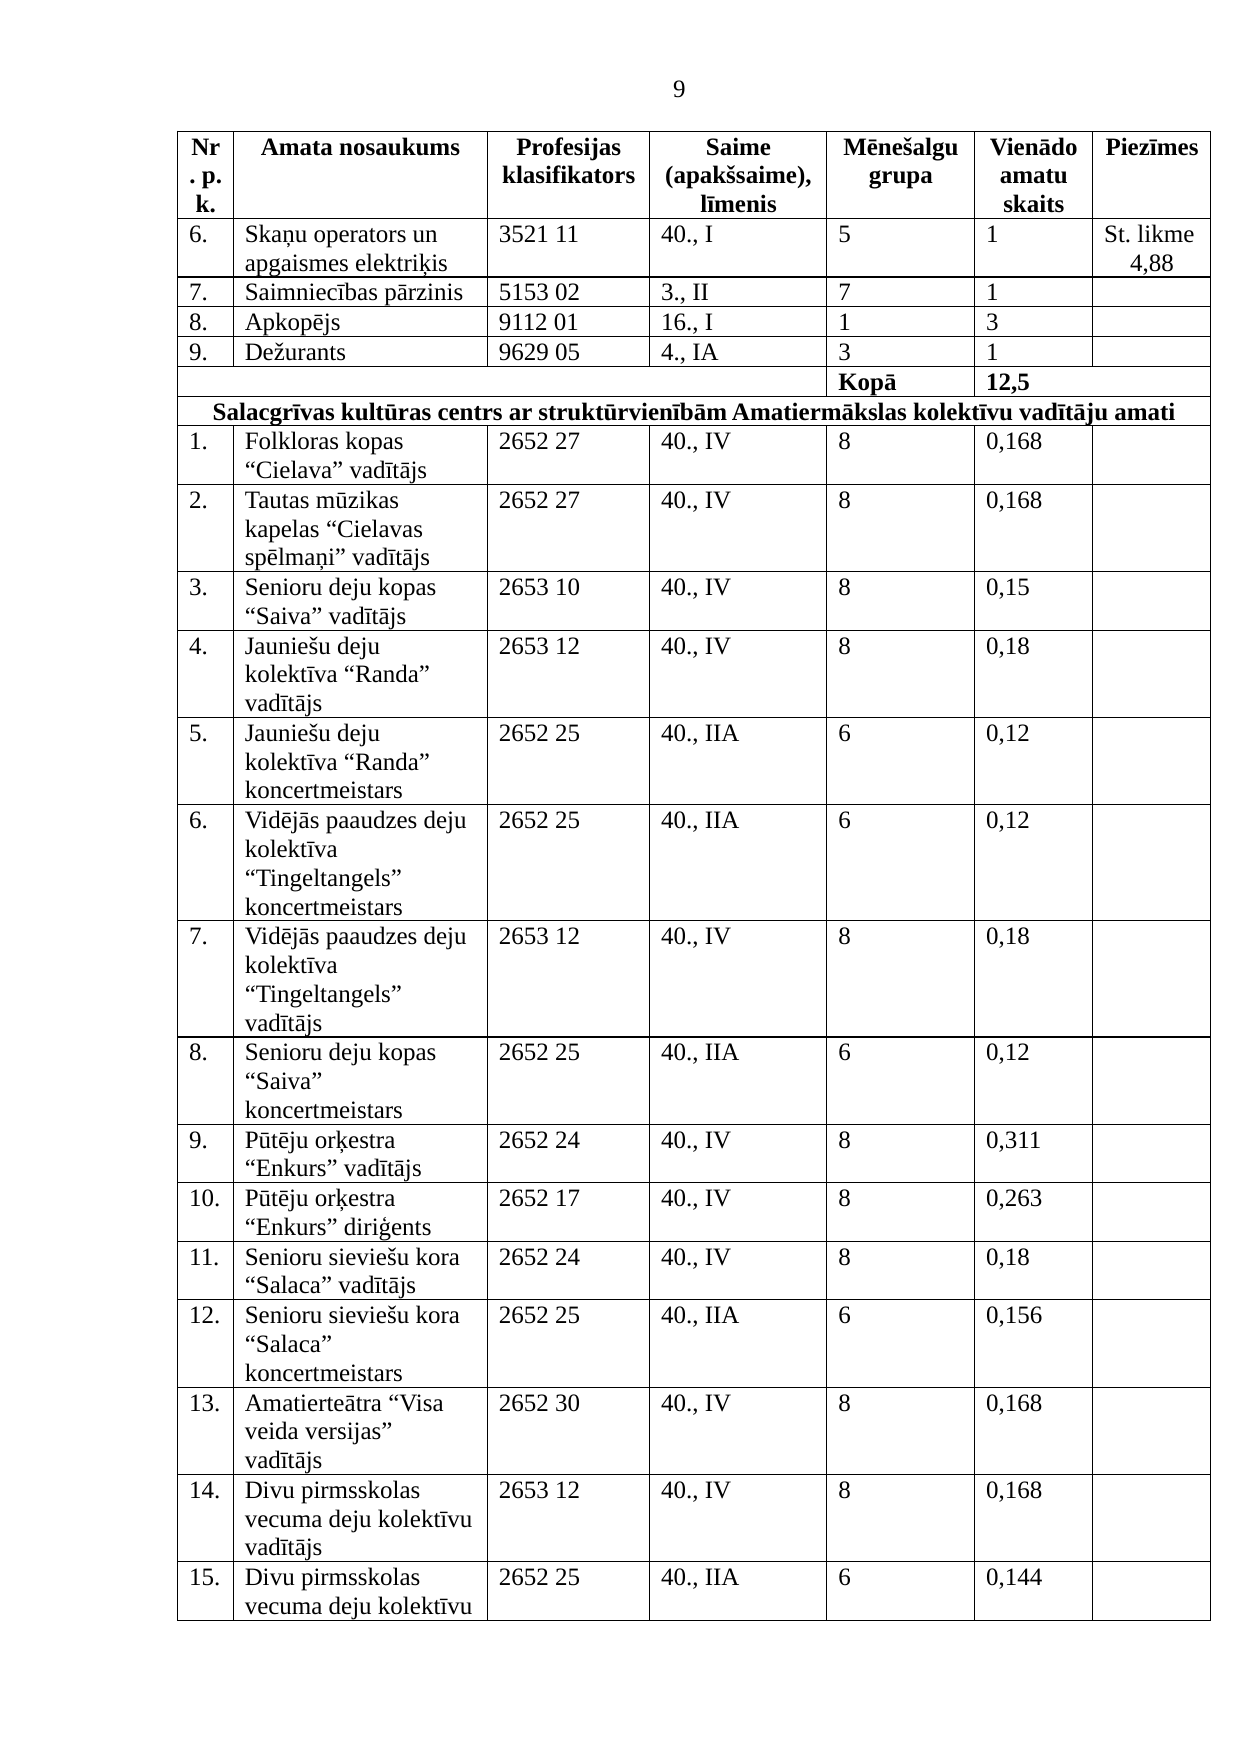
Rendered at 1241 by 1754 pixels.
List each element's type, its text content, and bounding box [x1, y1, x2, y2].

table_header Amata nosaukums [234, 132, 487, 218]
table_cell 9629 05 [488, 337, 649, 366]
table_cell 0,18 [975, 921, 1092, 1036]
table_cell 40., IV [650, 1242, 826, 1299]
table_cell [1093, 1475, 1210, 1561]
table_cell Kopā [827, 367, 974, 396]
table_cell 8. [178, 1038, 233, 1124]
table_cell 3. [178, 572, 233, 630]
table_cell Saimniecības pārzinis [234, 278, 487, 306]
table_cell Skaņu operators un apgaismes elektriķis [234, 219, 487, 276]
table_cell 14. [178, 1475, 233, 1561]
table_cell [1093, 718, 1210, 804]
table_cell Amatierteātra “Visa veida versijas” vadītājs [234, 1388, 487, 1474]
table_cell 1 [975, 337, 1092, 366]
table_cell [1093, 337, 1210, 366]
table_cell 6 [827, 805, 974, 920]
table_cell [178, 367, 826, 396]
table_cell 2652 24 [488, 1125, 649, 1182]
table_cell 2653 12 [488, 1475, 649, 1561]
table_cell 1 [975, 278, 1092, 306]
table_cell Vidējās paaudzes deju kolektīva “Tingeltangels” koncertmeistars [234, 805, 487, 920]
table_cell 2652 25 [488, 805, 649, 920]
table_cell [1093, 1300, 1210, 1387]
table_cell Salacgrīvas kultūras centrs ar struktūrvienībām Amatiermākslas kolektīvu vadītāju amati [178, 397, 1210, 425]
table_cell 8 [827, 485, 974, 571]
table_cell [1093, 1038, 1210, 1124]
table_cell 15. [178, 1562, 233, 1620]
table_cell 12,5 [975, 367, 1210, 396]
table_cell 2653 10 [488, 572, 649, 630]
table_cell [1093, 921, 1210, 1036]
table_cell 40., IV [650, 426, 826, 484]
table_cell Tautas mūzikas kapelas “Cielavas spēlmaņi” vadītājs [234, 485, 487, 571]
table_cell 6. [178, 805, 233, 920]
table_cell [1093, 1388, 1210, 1474]
table_header Saime (apakšsaime), līmenis [650, 132, 826, 218]
table_cell [1093, 572, 1210, 630]
table_cell 8 [827, 426, 974, 484]
table_cell 0,12 [975, 805, 1092, 920]
table_cell [1093, 631, 1210, 717]
table_cell 0,144 [975, 1562, 1092, 1620]
table_cell Senioru deju kopas “Saiva” vadītājs [234, 572, 487, 630]
table_cell 6 [827, 1562, 974, 1620]
table_cell 8 [827, 1475, 974, 1561]
table_cell Jauniešu deju kolektīva “Randa” vadītājs [234, 631, 487, 717]
table_header Profesijas klasifikators [488, 132, 649, 218]
table_cell 8 [827, 631, 974, 717]
table_cell 7 [827, 278, 974, 306]
table_header Nr. p. k. [178, 132, 233, 218]
table_cell 0,18 [975, 631, 1092, 717]
table_cell 40., IV [650, 1475, 826, 1561]
table_cell 40., IV [650, 1125, 826, 1182]
table_cell 5153 02 [488, 278, 649, 306]
table_cell 0,18 [975, 1242, 1092, 1299]
table_cell 2652 17 [488, 1183, 649, 1241]
table_cell Apkopējs [234, 307, 487, 336]
table_cell 40., IV [650, 572, 826, 630]
table_header Vienādo amatu skaits [975, 132, 1092, 218]
table_cell 40., IIA [650, 1562, 826, 1620]
table_cell 1 [975, 219, 1092, 276]
table_cell Senioru sieviešu kora “Salaca” koncertmeistars [234, 1300, 487, 1387]
table_cell 2653 12 [488, 921, 649, 1036]
table_cell Divu pirmsskolas vecuma deju kolektīvu vadītājs [234, 1475, 487, 1561]
table_cell 9112 01 [488, 307, 649, 336]
table_cell 3 [827, 337, 974, 366]
table_cell Senioru sieviešu kora “Salaca” vadītājs [234, 1242, 487, 1299]
table_cell 40., IIA [650, 1300, 826, 1387]
table_cell [1093, 1125, 1210, 1182]
table_cell St. likme 4,88 [1093, 219, 1210, 276]
table_cell 40., IV [650, 631, 826, 717]
table_cell Pūtēju orķestra “Enkurs” diriģents [234, 1183, 487, 1241]
table_cell Jauniešu deju kolektīva “Randa” koncertmeistars [234, 718, 487, 804]
table_cell [1093, 1183, 1210, 1241]
table_cell 2652 25 [488, 718, 649, 804]
table_cell 40., IIA [650, 718, 826, 804]
table_cell 4. [178, 631, 233, 717]
table_cell 1 [827, 307, 974, 336]
table_cell [1093, 1242, 1210, 1299]
table_cell 11. [178, 1242, 233, 1299]
table_cell 6. [178, 219, 233, 276]
table_cell 2652 27 [488, 426, 649, 484]
table_cell 2653 12 [488, 631, 649, 717]
table_cell 3., II [650, 278, 826, 306]
table_cell 9. [178, 337, 233, 366]
table_cell 5. [178, 718, 233, 804]
table_cell 4., IA [650, 337, 826, 366]
table_cell 3521 11 [488, 219, 649, 276]
table_cell 8 [827, 1388, 974, 1474]
table_cell [1093, 278, 1210, 306]
table_cell 0,168 [975, 485, 1092, 571]
table_cell 40., IIA [650, 805, 826, 920]
table_cell [1093, 307, 1210, 336]
table_cell 2652 25 [488, 1562, 649, 1620]
table_cell 3 [975, 307, 1092, 336]
table_cell 40., IIA [650, 1038, 826, 1124]
table_cell 40., IV [650, 485, 826, 571]
table_cell 2652 27 [488, 485, 649, 571]
table_cell 0,156 [975, 1300, 1092, 1387]
table_cell 16., I [650, 307, 826, 336]
table_cell 10. [178, 1183, 233, 1241]
table_cell [1093, 1562, 1210, 1620]
table_cell [1093, 805, 1210, 920]
table_cell 40., IV [650, 921, 826, 1036]
table_header Piezīmes [1093, 132, 1210, 218]
table_cell 0,12 [975, 1038, 1092, 1124]
table_cell 8 [827, 1125, 974, 1182]
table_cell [234, 1562, 487, 1620]
table_cell 2. [178, 485, 233, 571]
table_cell 13. [178, 1388, 233, 1474]
table_cell Pūtēju orķestra “Enkurs” vadītājs [234, 1125, 487, 1182]
table_cell 7. [178, 278, 233, 306]
table_cell 0,311 [975, 1125, 1092, 1182]
table_cell 0,168 [975, 426, 1092, 484]
table_cell [1093, 485, 1210, 571]
table_cell 7. [178, 921, 233, 1036]
table_cell 8 [827, 921, 974, 1036]
table_cell 40., IV [650, 1388, 826, 1474]
table_cell 6 [827, 718, 974, 804]
table_cell 0,263 [975, 1183, 1092, 1241]
table_cell 12. [178, 1300, 233, 1387]
table_cell Vidējās paaudzes deju kolektīva “Tingeltangels” vadītājs [234, 921, 487, 1036]
table_cell 0,12 [975, 718, 1092, 804]
table_cell 2652 24 [488, 1242, 649, 1299]
table_cell Folkloras kopas “Cielava” vadītājs [234, 426, 487, 484]
table_cell 1. [178, 426, 233, 484]
table_cell 0,168 [975, 1388, 1092, 1474]
table_cell 2652 30 [488, 1388, 649, 1474]
table_cell 8 [827, 1183, 974, 1241]
table_cell 0,15 [975, 572, 1092, 630]
table_cell 8. [178, 307, 233, 336]
table_cell 40., I [650, 219, 826, 276]
table_cell Dežurants [234, 337, 487, 366]
table_cell 9. [178, 1125, 233, 1182]
table_header Mēnešalgu grupa [827, 132, 974, 218]
table_cell 6 [827, 1038, 974, 1124]
table_cell 40., IV [650, 1183, 826, 1241]
table_cell [1093, 426, 1210, 484]
table_cell 8 [827, 1242, 974, 1299]
table_cell 6 [827, 1300, 974, 1387]
table_cell 5 [827, 219, 974, 276]
table_cell 2652 25 [488, 1300, 649, 1387]
table_cell 0,168 [975, 1475, 1092, 1561]
table_cell 8 [827, 572, 974, 630]
table_cell 2652 25 [488, 1038, 649, 1124]
table_cell Senioru deju kopas “Saiva” koncertmeistars [234, 1038, 487, 1124]
